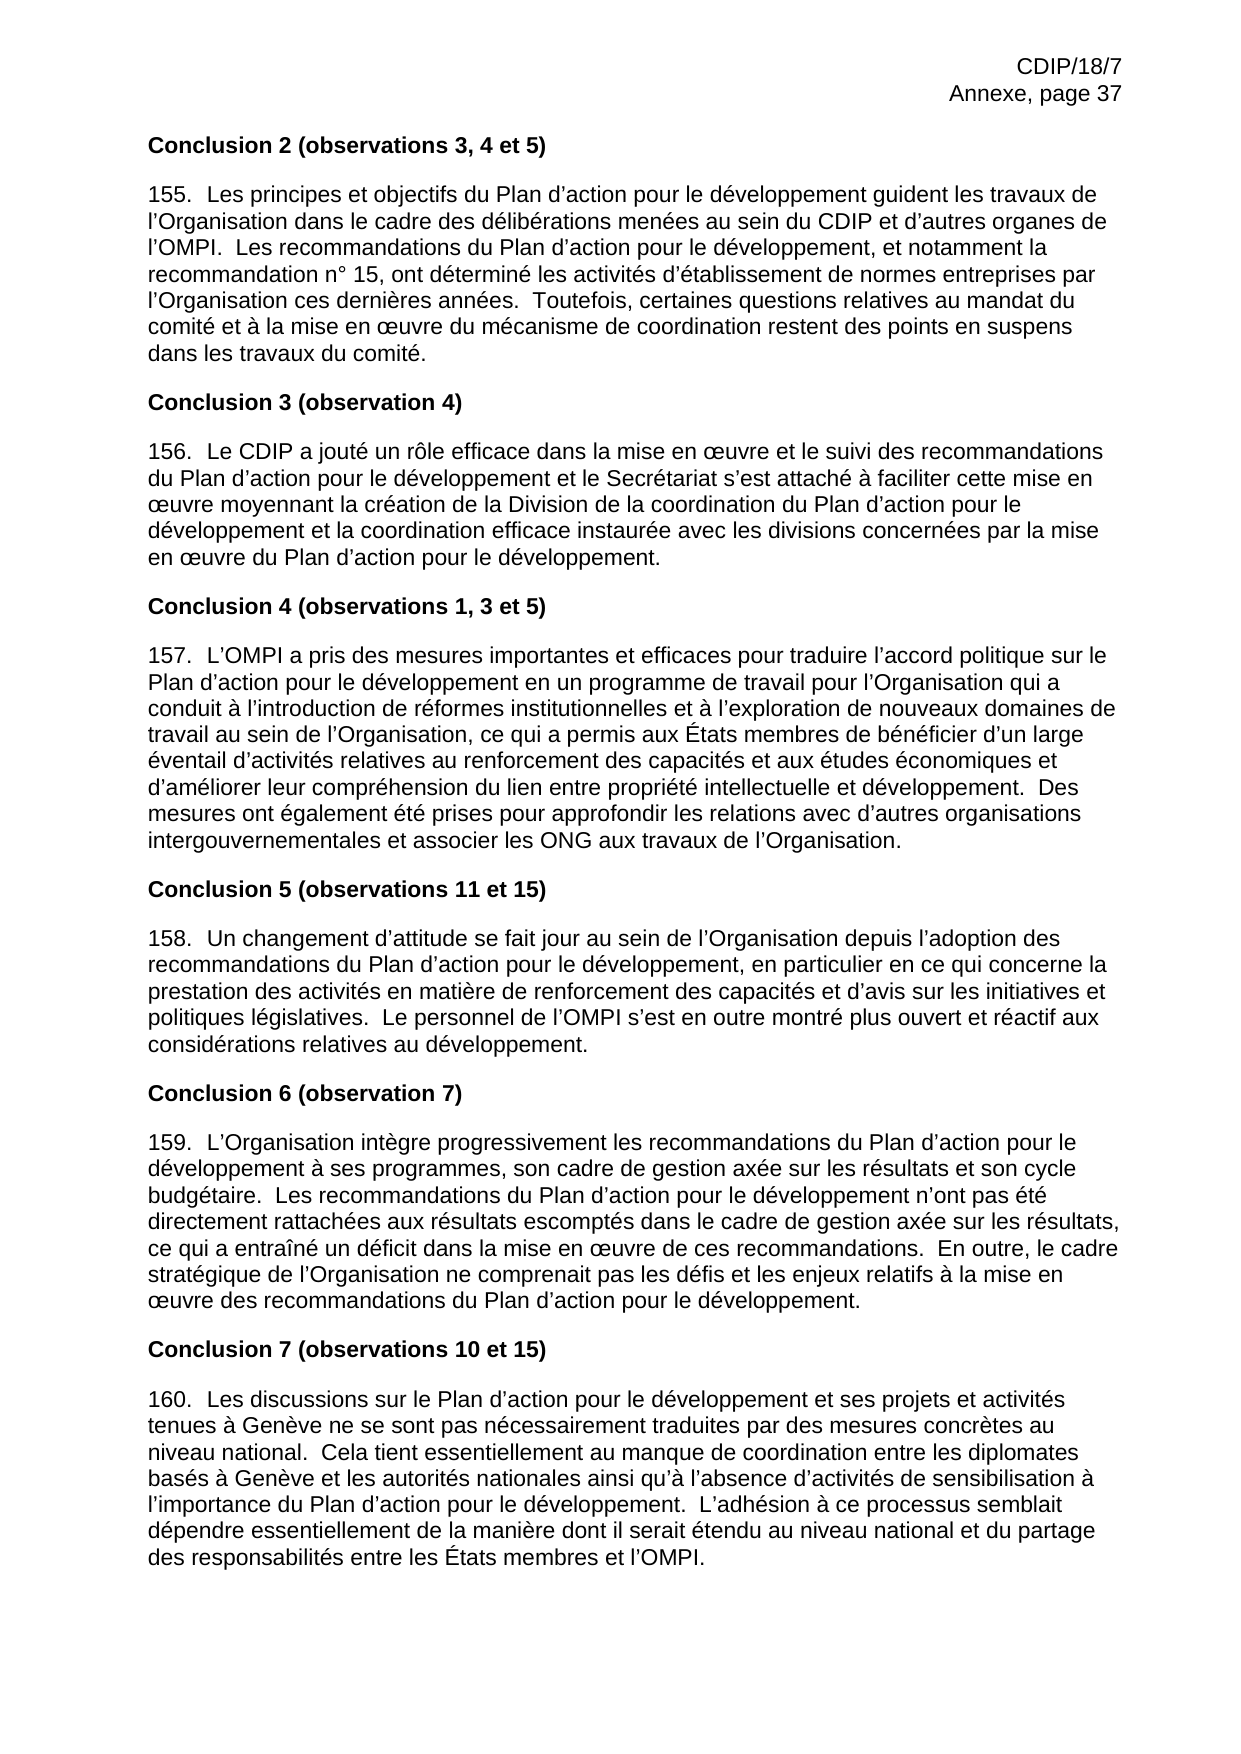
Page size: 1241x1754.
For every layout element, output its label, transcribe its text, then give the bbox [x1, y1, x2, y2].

list Conclusion 2 (observations 3, 4 et 5) [148, 132, 1122, 158]
text Les discussions sur le Plan d’action pour le développement et ses projets et activités tenues à Genève ne se sont pas nécessairement traduites par des mesures concrètes au niveau national. Cela tient essentiellement au manque de coordination entre les diplomates basés à Genève et les autorités nationales ainsi qu’à l’absence d’activités de sensibilisation à l’importance du Plan d’action pour le développement. L’adhésion à ce processus semblait dépendre essentiellement de la manière dont il serait étendu au niveau national et du partage des responsabilités entre les États membres et l’OMPI. [148, 1386, 1122, 1570]
list Conclusion 7 (observations 10 et 15) [148, 1336, 1122, 1363]
list Conclusion 6 (observation 7) [148, 1080, 1122, 1106]
list Conclusion 5 (observations 11 et 15) [148, 876, 1122, 902]
text Un changement d’attitude se fait jour au sein de l’Organisation depuis l’adoption des recommandations du Plan d’action pour le développement, en particulier en ce qui concerne la prestation des activités en matière de renforcement des capacités et d’avis sur les initiatives et politiques législatives. Le personnel de l’OMPI s’est en outre montré plus ouvert et réactif aux considérations relatives au développement. [148, 925, 1122, 1057]
list Conclusion 4 (observations 1, 3 et 5) [148, 593, 1122, 619]
text Les principes et objectifs du Plan d’action pour le développement guident les travaux de l’Organisation dans le cadre des délibérations menées au sein du CDIP et d’autres organes de l’OMPI. Les recommandations du Plan d’action pour le développement, et notamment la recommandation n° 15, ont déterminé les activités d’établissement de normes entreprises par l’Organisation ces dernières années. Toutefois, certaines questions relatives au mandat du comité et à la mise en œuvre du mécanisme de coordination restent des points en suspens dans les travaux du comité. [148, 181, 1122, 366]
text L’OMPI a pris des mesures importantes et efficaces pour traduire l’accord politique sur le Plan d’action pour le développement en un programme de travail pour l’Organisation qui a conduit à l’introduction de réformes institutionnelles et à l’exploration de nouveaux domaines de travail au sein de l’Organisation, ce qui a permis aux États membres de bénéficier d’un large éventail d’activités relatives au renforcement des capacités et aux études économiques et d’améliorer leur compréhension du lien entre propriété intellectuelle et développement. Des mesures ont également été prises pour approfondir les relations avec d’autres organisations intergouvernementales et associer les ONG aux travaux de l’Organisation. [148, 642, 1122, 853]
text L’Organisation intègre progressivement les recommandations du Plan d’action pour le développement à ses programmes, son cadre de gestion axée sur les résultats et son cycle budgétaire. Les recommandations du Plan d’action pour le développement n’ont pas été directement rattachées aux résultats escomptés dans le cadre de gestion axée sur les résultats, ce qui a entraîné un déficit dans la mise en œuvre de ces recommandations. En outre, le cadre stratégique de l’Organisation ne comprenait pas les défis et les enjeux relatifs à la mise en œuvre des recommandations du Plan d’action pour le développement. [148, 1129, 1122, 1313]
text Le CDIP a jouté un rôle efficace dans la mise en œuvre et le suivi des recommandations du Plan d’action pour le développement et le Secrétariat s’est attaché à faciliter cette mise en œuvre moyennant la création de la Division de la coordination du Plan d’action pour le développement et la coordination efficace instaurée avec les divisions concernées par la mise en œuvre du Plan d’action pour le développement. [148, 438, 1122, 570]
list Conclusion 3 (observation 4) [148, 389, 1122, 415]
